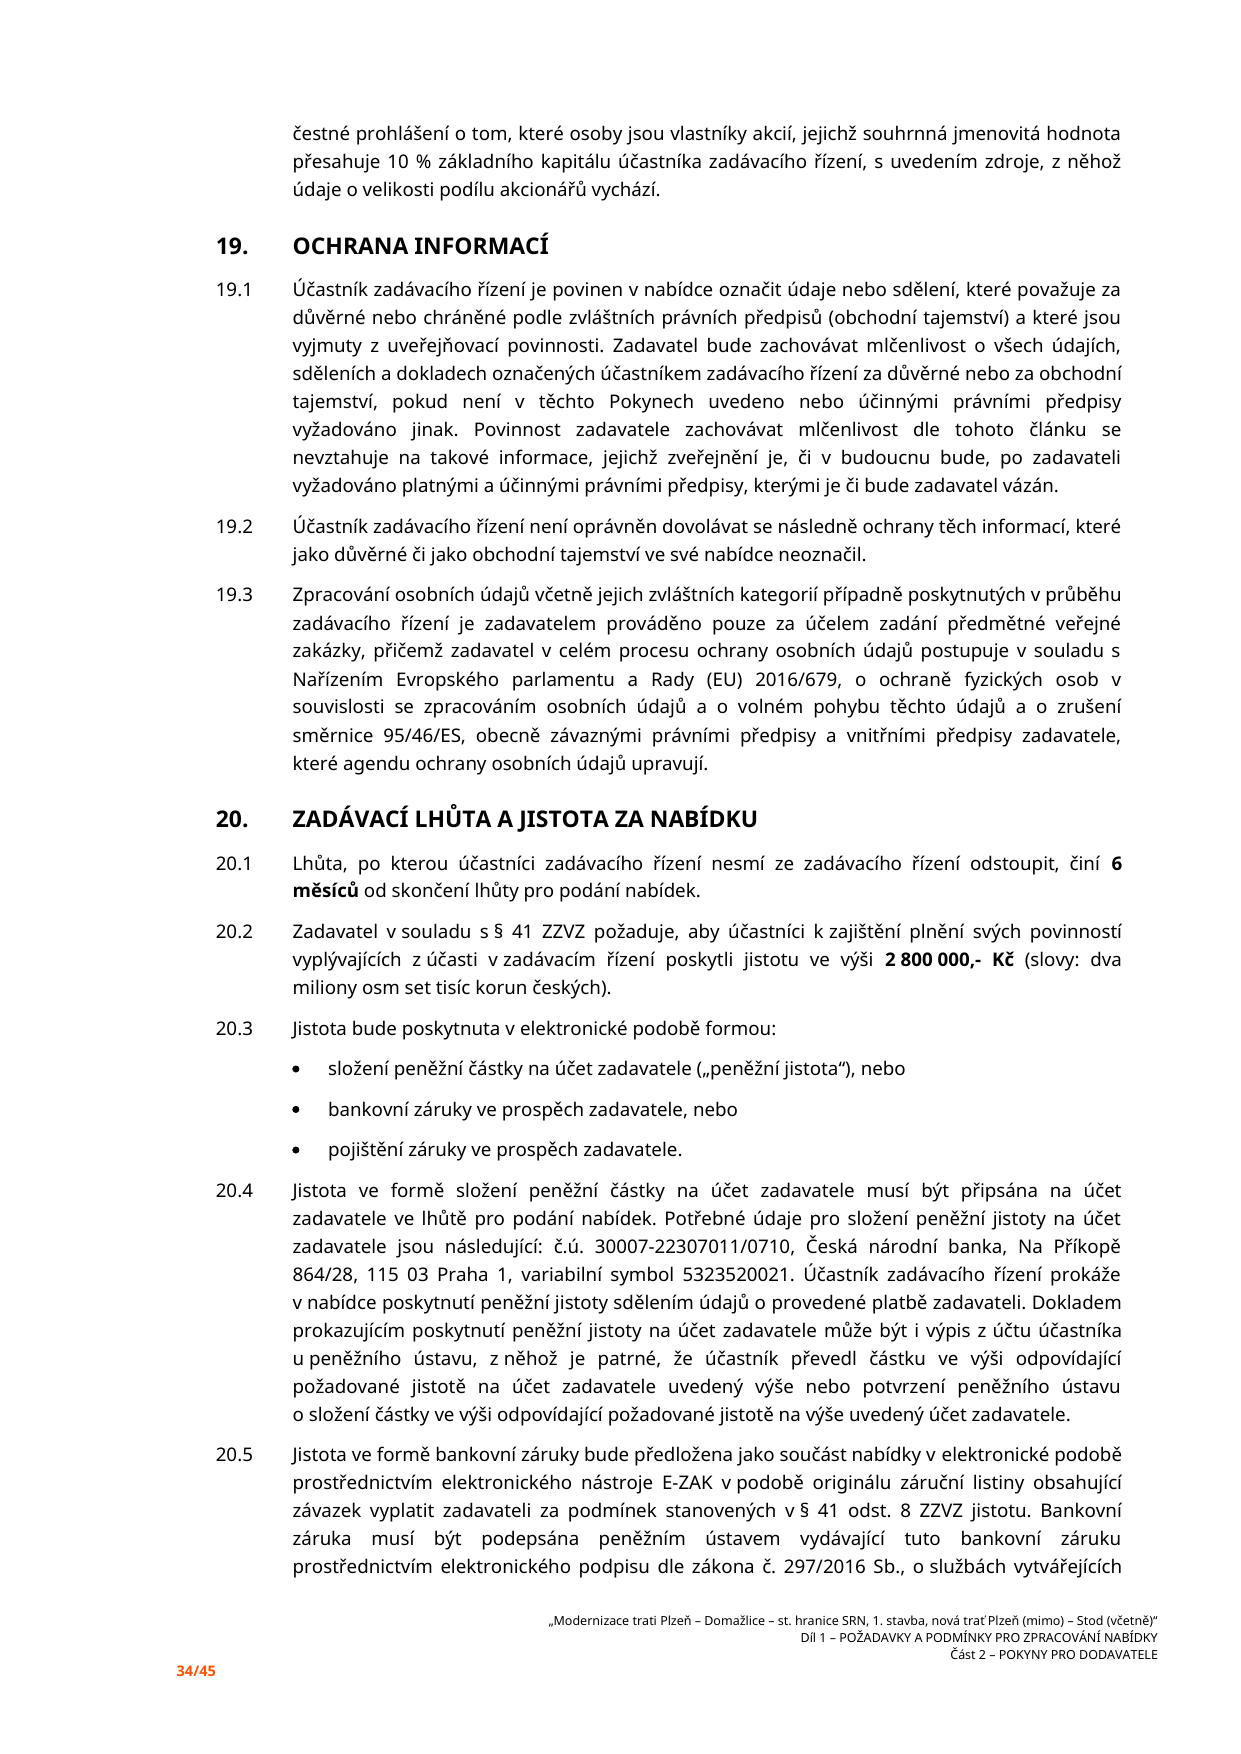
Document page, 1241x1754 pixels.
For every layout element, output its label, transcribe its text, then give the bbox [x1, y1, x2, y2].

text Účastník zadávacího řízení je povinen v nabídce označit údaje nebo sdělení, které považuje za důvěrné nebo chráněné podle zvláštních právních předpisů (obchodní tajemství) a které jsou vyjmuty z uveřejňovací povinnosti. Zadavatel bude zachovávat mlčenlivost o všech údajích, sděleních a dokladech označených účastníkem zadávacího řízení za důvěrné nebo za obchodní tajemství, pokud není v těchto Pokynech uvedeno nebo účinnými právními předpisy vyžadováno jinak. Povinnost zadavatele zachovávat mlčenlivost dle tohoto článku se nevztahuje na takové informace, jejichž zveřejnění je, či v budoucnu bude, po zadavateli vyžadováno platnými a účinnými právními předpisy, kterými je či bude zadavatel vázán. [216, 277, 1122, 498]
text Účastník zadávacího řízení není oprávněn dovolávat se následně ochrany těch informací, které jako důvěrné či jako obchodní tajemství ve své nabídce neoznačil. [216, 513, 1122, 567]
text ZADÁVACÍ LHŮTA A JISTOTA ZA NABÍDKU [216, 803, 1122, 834]
text Jistota ve formě složení peněžní částky na účet zadavatele musí být připsána na účet zadavatele ve lhůtě pro podání nabídek. Potřebné údaje pro složení peněžní jistoty na účet zadavatele jsou následující: č.ú. 30007-22307011/0710, Česká národní banka, Na Příkopě 864/28, 115 03 Praha 1, variabilní symbol 5323520021. Účastník zadávacího řízení prokáže v nabídce poskytnutí peněžní jistoty sdělením údajů o provedené platbě zadavateli. Dokladem prokazujícím poskytnutí peněžní jistoty na účet zadavatele může být i výpis z účtu účastníka u peněžního ústavu, z něhož je patrné, že účastník převedl částku ve výši odpovídající požadované jistotě na účet zadavatele uvedený výše nebo potvrzení peněžního ústavu o složení částky ve výši odpovídající požadované jistotě na výše uvedený účet zadavatele. [216, 1177, 1122, 1427]
text Zadavatel v souladu s § 41 ZZVZ požaduje, aby účastníci k zajištění plnění svých povinností vyplývajících z účasti v zadávacím řízení poskytli jistotu ve výši 2 800 000,- Kč (slovy: dva miliony osm set tisíc korun českých). [216, 918, 1122, 1000]
text Lhůta, po kterou účastníci zadávacího řízení nesmí ze zadávacího řízení odstoupit, činí 6 měsíců od skončení lhůty pro podání nabídek. [216, 850, 1122, 903]
text OCHRANA INFORMACÍ [216, 230, 1122, 261]
text bankovní záruky ve prospěch zadavatele, nebo [292, 1096, 1122, 1121]
text složení peněžní částky na účet zadavatele („peněžní jistota“), nebo [292, 1055, 1122, 1081]
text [216, 1442, 1122, 1579]
text Jistota bude poskytnuta v elektronické podobě formou: [216, 1015, 1122, 1040]
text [216, 121, 1122, 202]
text pojištění záruky ve prospěch zadavatele. [292, 1136, 1122, 1162]
text Zpracování osobních údajů včetně jejich zvláštních kategorií případně poskytnutých v průběhu zadávacího řízení je zadavatelem prováděno pouze za účelem zadání předmětné veřejné zakázky, přičemž zadavatel v celém procesu ochrany osobních údajů postupuje v souladu s Nařízením Evropského parlamentu a Rady (EU) 2016/679, o ochraně fyzických osob v souvislosti se zpracováním osobních údajů a o volném pohybu těchto údajů a o zrušení směrnice 95/46/ES, obecně závaznými právními předpisy a vnitřními předpisy zadavatele, které agendu ochrany osobních údajů upravují. [216, 582, 1122, 775]
